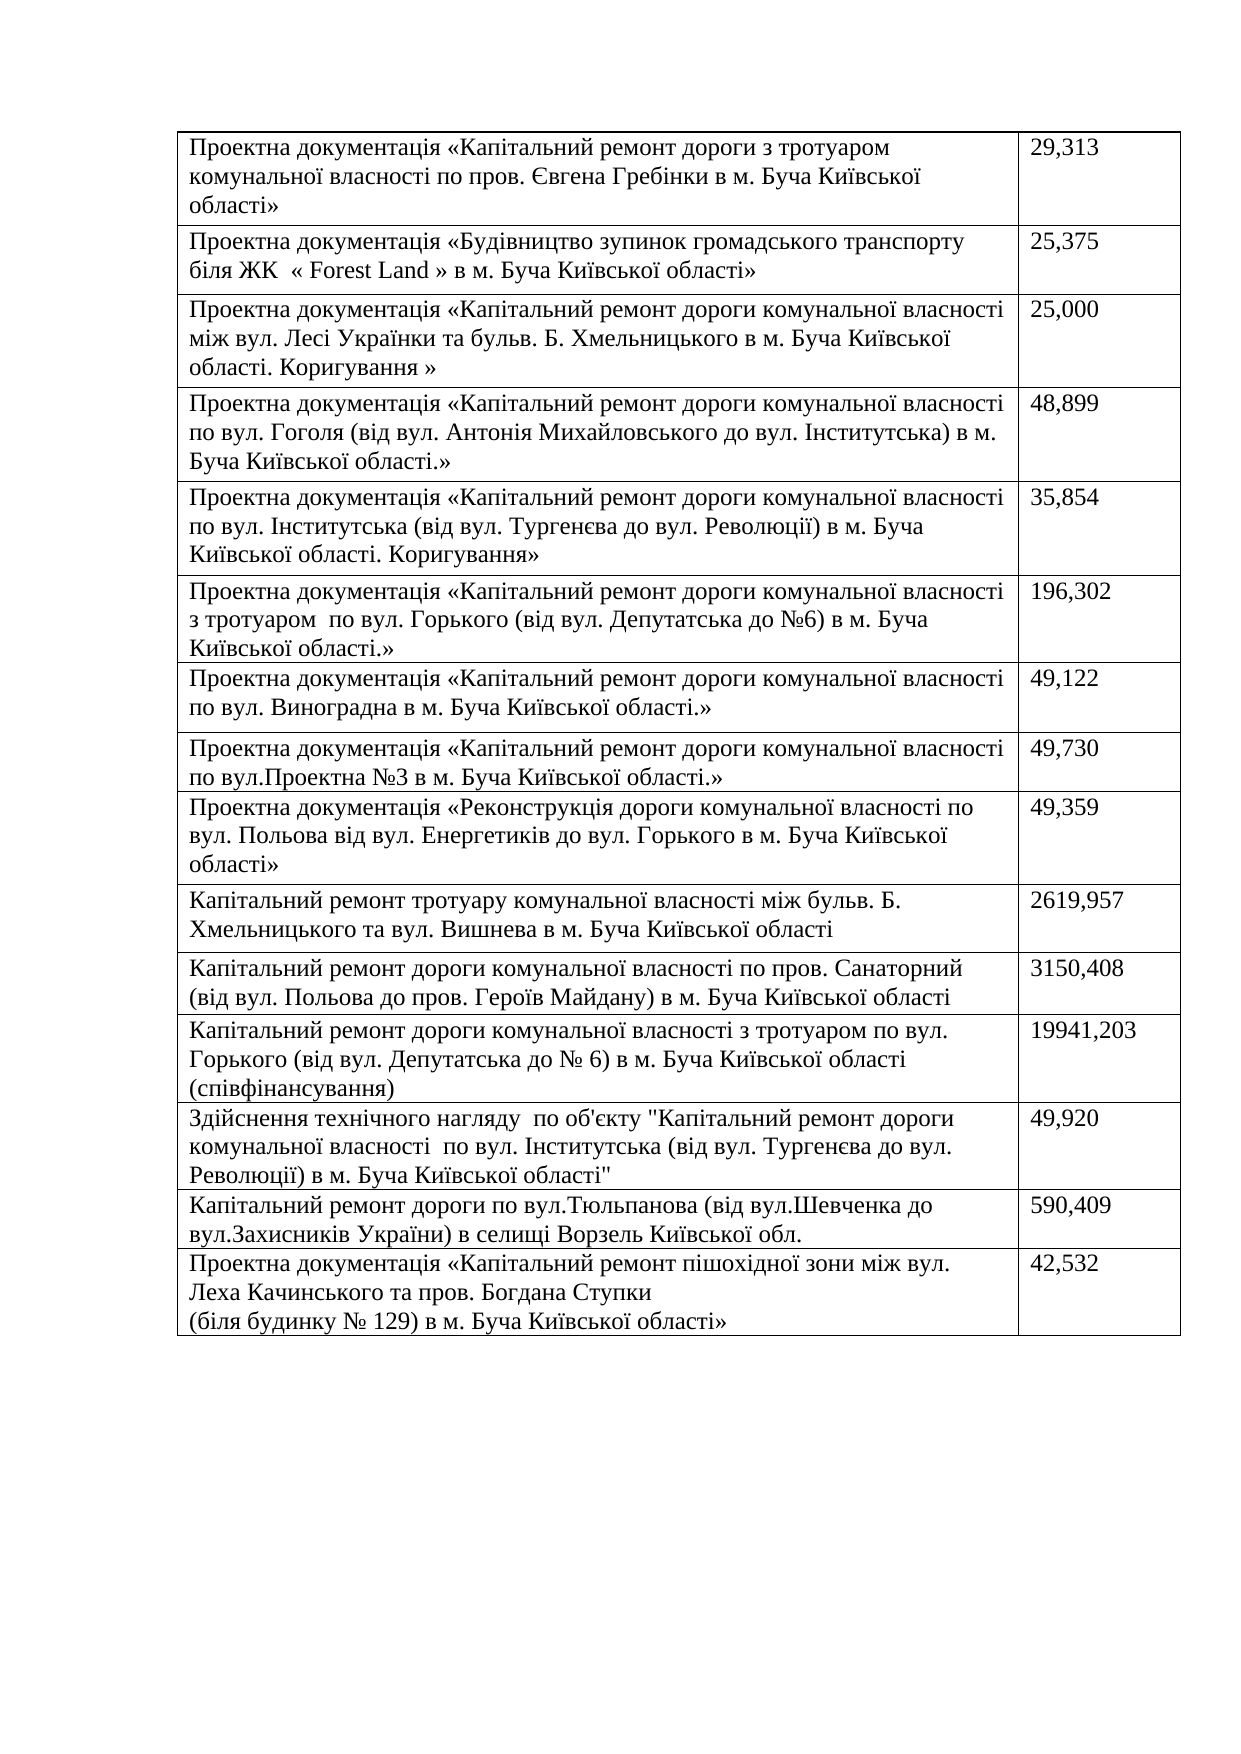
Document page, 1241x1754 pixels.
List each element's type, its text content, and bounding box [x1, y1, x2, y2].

table_cell Здійснення технічного нагляду по об'єкту "Капітальний ремонт дороги комунальної власності по вул. Інститутська (від вул. Тургенєва до вул. Революції) в м. Буча Київської області" [178, 1103, 1018, 1189]
table_cell 42,532 [1019, 1249, 1180, 1335]
table_cell Капітальний ремонт дороги комунальної власності з тротуаром по вул. Горького (від вул. Депутатська до № 6) в м. Буча Київської області (співфінансування) [178, 1015, 1018, 1102]
table_cell Проектна документація «Реконструкція дороги комунальної власності по вул. Польова від вул. Енергетиків до вул. Горького в м. Буча Київської області» [178, 792, 1018, 884]
table_cell 19941,203 [1019, 1015, 1180, 1102]
table_cell 49,359 [1019, 792, 1180, 884]
table_cell Проектна документація «Капітальний ремонт дороги комунальної власності по вул. Інститутська (від вул. Тургенєва до вул. Революції) в м. Буча Київської області. Коригування» [178, 482, 1018, 575]
table_cell 49,920 [1019, 1103, 1180, 1189]
table_cell 49,122 [1019, 663, 1180, 732]
table_cell 29,313 [1019, 133, 1180, 225]
table_cell 49,730 [1019, 733, 1180, 791]
table_cell 25,375 [1019, 226, 1180, 293]
table_cell Проектна документація «Капітальний ремонт пішохідної зони між вул. Леха Качинського та пров. Богдана Ступки (біля будинку № 129) в м. Буча Київської області» [178, 1249, 1018, 1335]
table_cell Проектна документація «Капітальний ремонт дороги комунальної власності по вул. Виноградна в м. Буча Київської області.» [178, 663, 1018, 732]
table_cell 25,000 [1019, 295, 1180, 387]
table_cell 48,899 [1019, 388, 1180, 481]
table_cell Проектна документація «Капітальний ремонт дороги з тротуаром комунальної власності по пров. Євгена Гребінки в м. Буча Київської області» [178, 133, 1018, 225]
table_cell 35,854 [1019, 482, 1180, 575]
table_cell Капітальний ремонт тротуару комунальної власності між бульв. Б. Хмельницького та вул. Вишнева в м. Буча Київської області [178, 885, 1018, 952]
table_cell Проектна документація «Капітальний ремонт дороги комунальної власності по вул. Гоголя (від вул. Антонія Михайловського до вул. Інститутська) в м. Буча Київської області.» [178, 388, 1018, 481]
table_cell 196,302 [1019, 576, 1180, 662]
table_cell Капітальний ремонт дороги по вул.Тюльпанова (від вул.Шевченка до вул.Захисників України) в селищі Ворзель Київської обл. [178, 1190, 1018, 1247]
table_cell 3150,408 [1019, 953, 1180, 1014]
table_cell 590,409 [1019, 1190, 1180, 1247]
table_cell Капітальний ремонт дороги комунальної власності по пров. Санаторний (від вул. Польова до пров. Героїв Майдану) в м. Буча Київської області [178, 953, 1018, 1014]
table_cell 2619,957 [1019, 885, 1180, 952]
table_cell Проектна документація «Будівництво зупинок громадського транспорту біля ЖК « Forest Land » в м. Буча Київської області» [178, 226, 1018, 293]
table_cell Проектна документація «Капітальний ремонт дороги комунальної власності по вул.Проектна №3 в м. Буча Київської області.» [178, 733, 1018, 791]
table_cell Проектна документація «Капітальний ремонт дороги комунальної власності між вул. Лесі Українки та бульв. Б. Хмельницького в м. Буча Київської області. Коригування » [178, 295, 1018, 387]
table_cell Проектна документація «Капітальний ремонт дороги комунальної власності з тротуаром по вул. Горького (від вул. Депутатська до №6) в м. Буча Київської області.» [178, 576, 1018, 662]
